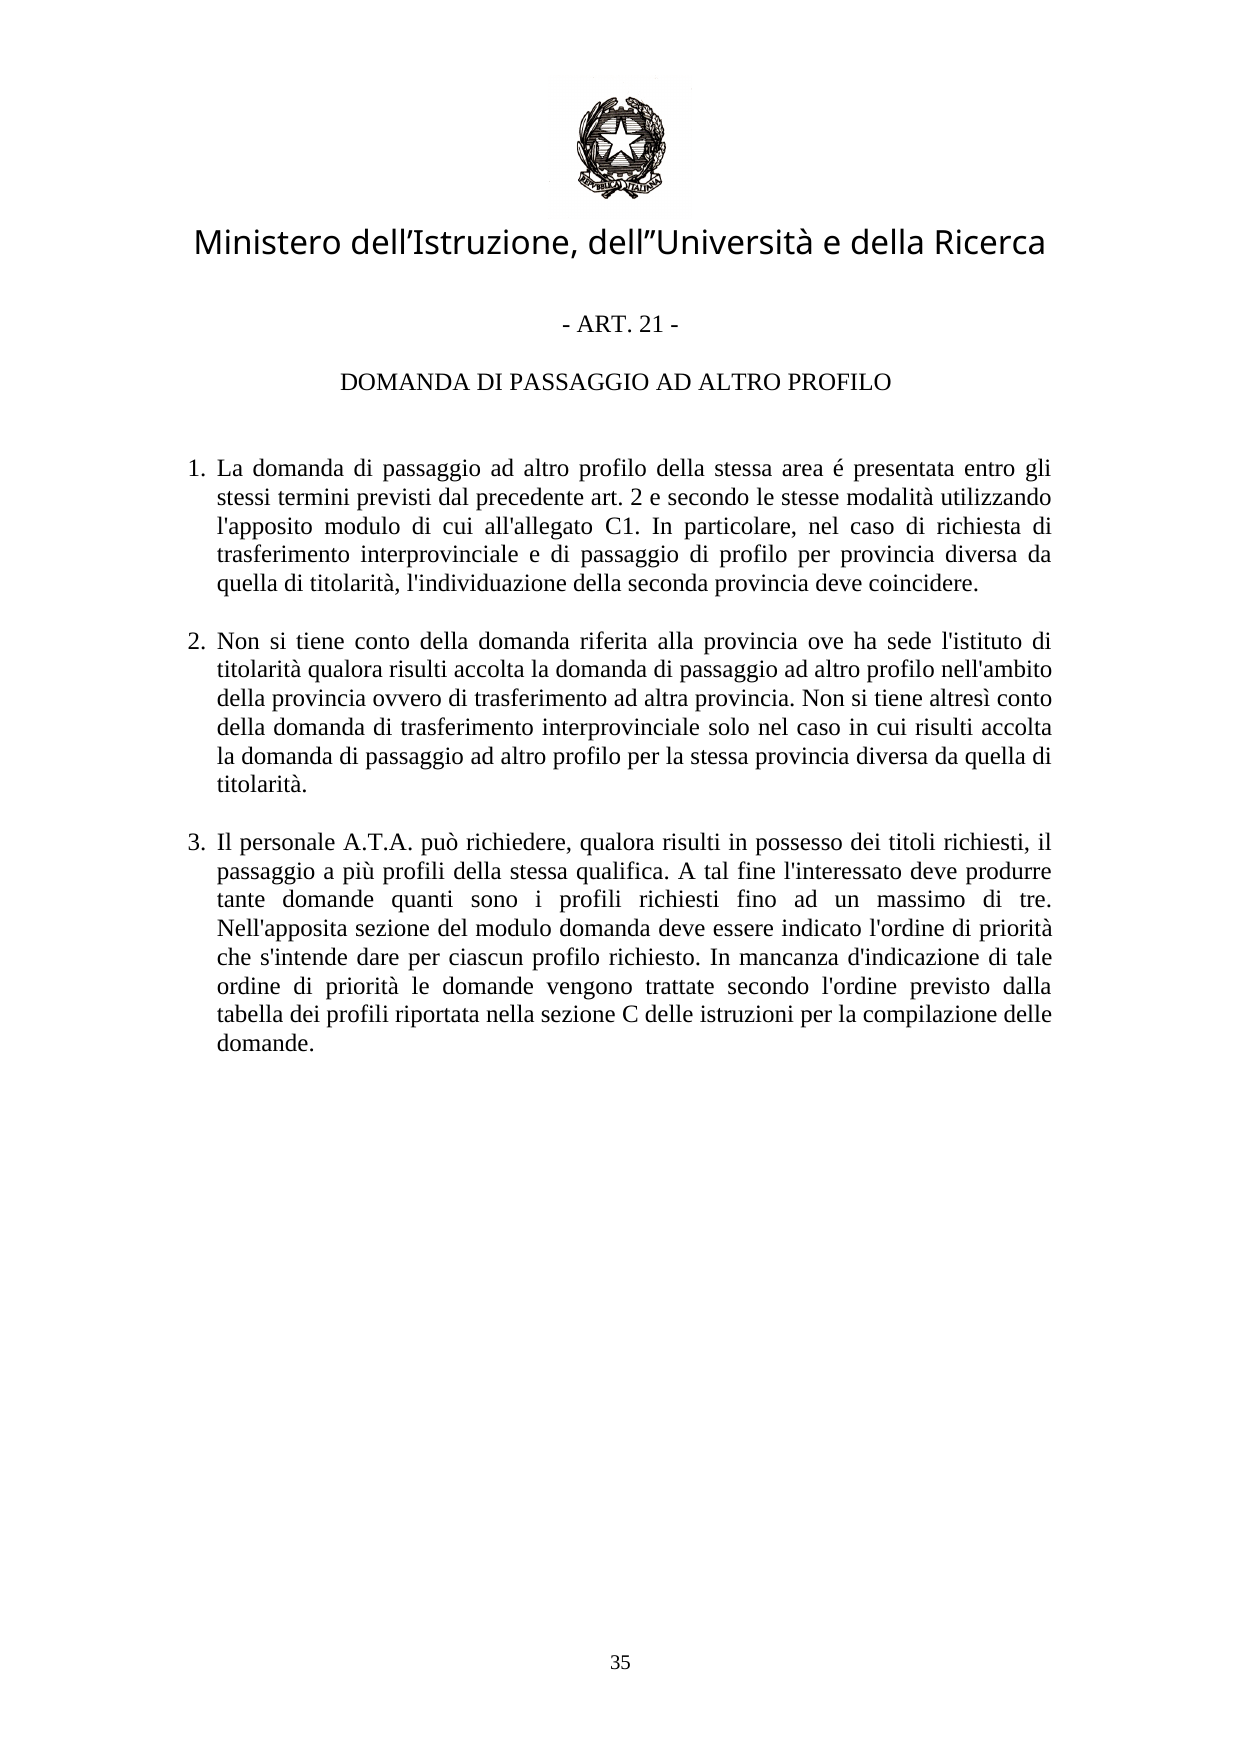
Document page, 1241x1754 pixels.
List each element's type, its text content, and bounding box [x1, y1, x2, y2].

list La domanda di passaggio ad altro profilo della stessa area é presentata entro gli stessi termini previsti dal precedente art. 2 e secondo le stesse modalità utilizzando l'apposito modulo di cui all'allegato c1. In particolare, nel caso di richiesta di trasferimento interprovinciale e di passaggio di profilo per provincia diversa da quella di titolarità, l'individuazione della seconda provincia deve coincidere. [187, 453, 1053, 597]
text DOMANDA DI PASSAGGIO AD ALTRO PROFILO [187, 367, 1044, 396]
text - ART. 21 - [187, 309, 1053, 338]
list Il personale A.T.A. può richiedere, qualora risulti in possesso dei titoli richiesti, il passaggio a più profili della stessa qualifica. A tal fine l'interessato deve produrre tante domande quanti sono i profili richiesti fino ad un massimo di tre. Nell'apposita sezione del modulo domanda deve essere indicato l'ordine di priorità che s'intende dare per ciascun profilo richiesto. In mancanza d'indicazione di tale ordine di priorità le domande vengono trattate secondo l'ordine previsto dalla tabella dei profili riportata nella sezione C delle istruzioni per la compilazione delle domande. [187, 827, 1053, 1057]
picture [548, 75, 692, 219]
list Non si tiene conto della domanda riferita alla provincia ove ha sede l'istituto di titolarità qualora risulti accolta la domanda di passaggio ad altro profilo nell'ambito della provincia ovvero di trasferimento ad altra provincia. Non si tiene altresì conto della domanda di trasferimento interprovinciale solo nel caso in cui risulti accolta la domanda di passaggio ad altro profilo per la stessa provincia diversa da quella di titolarità. [187, 626, 1053, 798]
